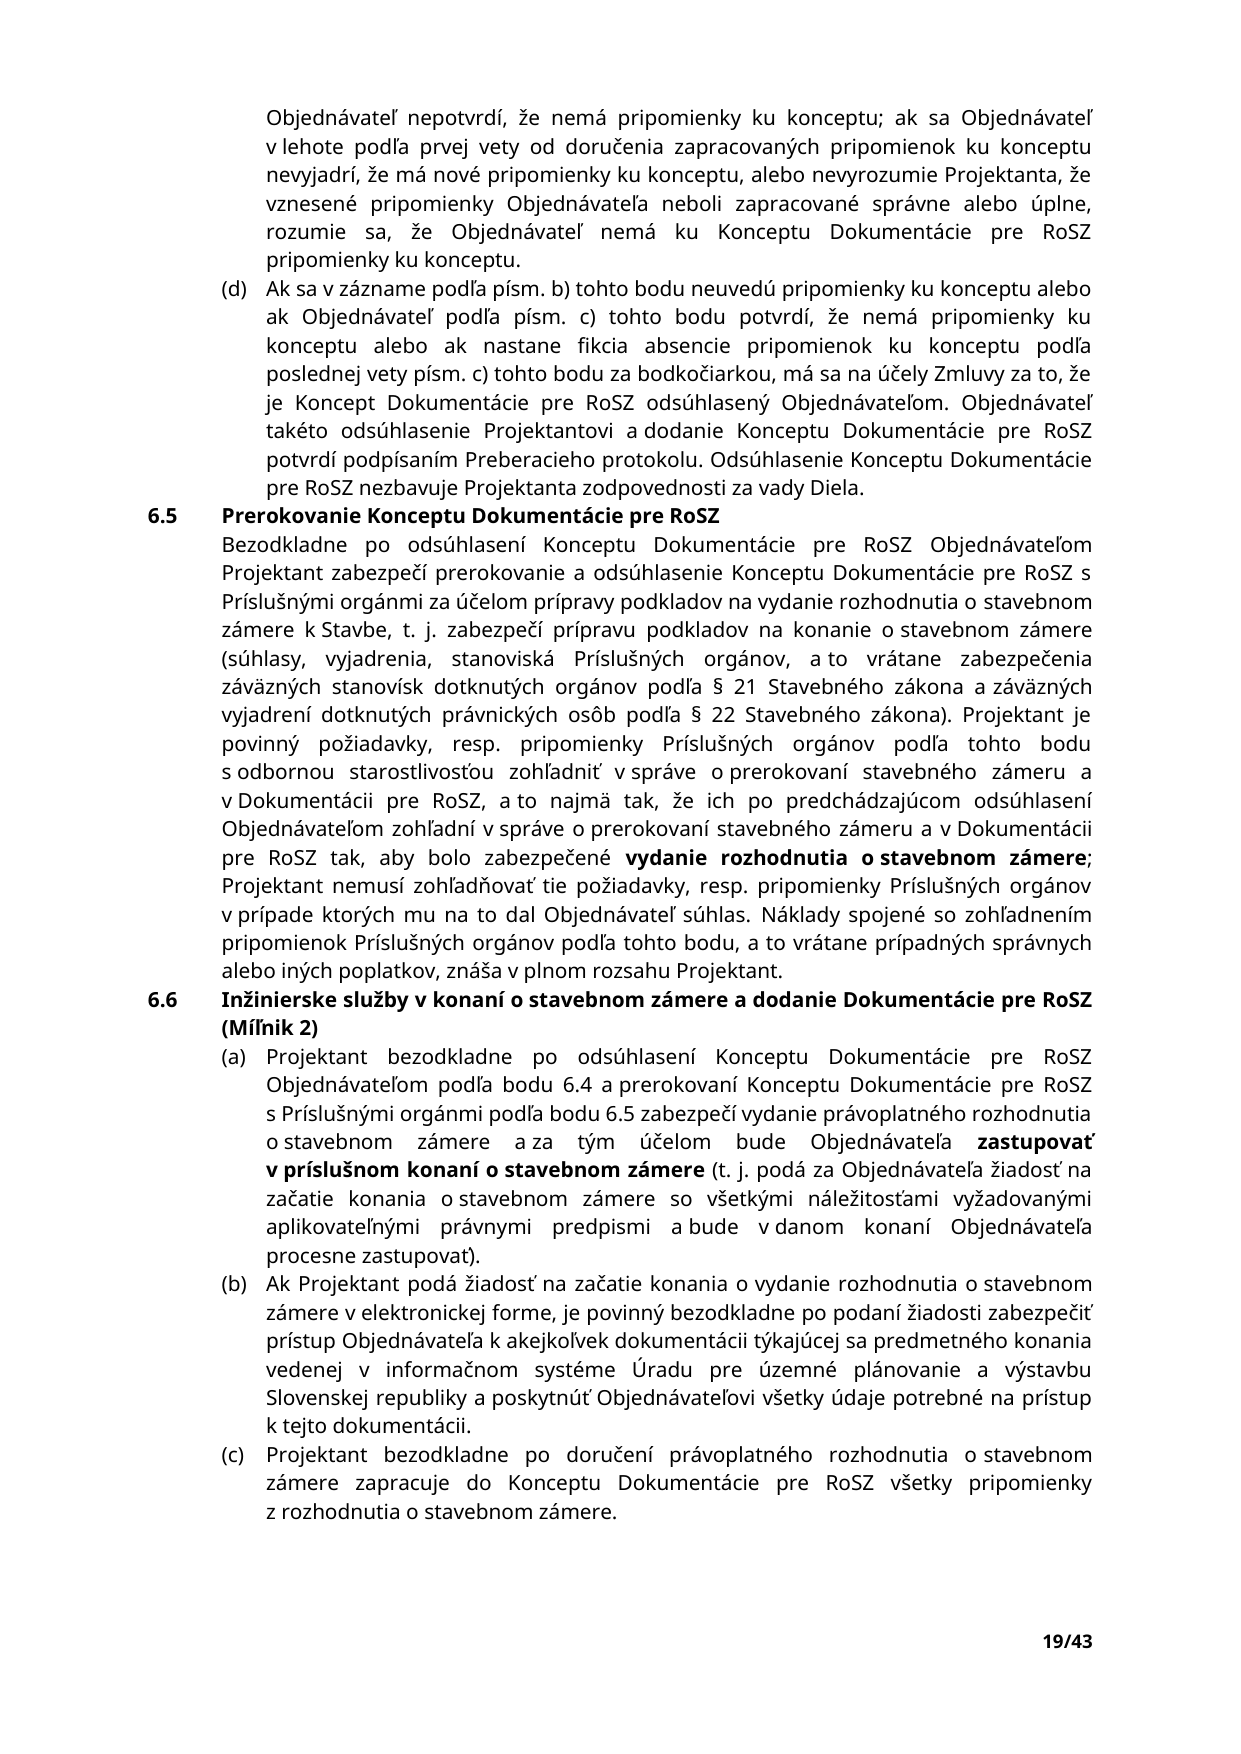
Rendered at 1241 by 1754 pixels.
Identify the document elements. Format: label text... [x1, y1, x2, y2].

text (b) Ak Projektant podá žiadosť na začatie konania o vydanie rozhodnutia o stavebnom zámere v elektronickej forme, je povinný bezodkladne po podaní žiadosti zabezpečiť prístup Objednávateľa k akejkoľvek dokumentácii týkajúcej sa predmetného konania vedenej v informačnom systéme Úradu pre územné plánovanie a výstavbu Slovenskej republiky a poskytnúť Objednávateľovi všetky údaje potrebné na prístup k tejto dokumentácii. [221, 1269, 1093, 1440]
text (d) Ak sa v zázname podľa písm. b) tohto bodu neuvedú pripomienky ku konceptu alebo ak Objednávateľ podľa písm. c) tohto bodu potvrdí, že nemá pripomienky ku konceptu alebo ak nastane fikcia absencie pripomienok ku konceptu podľa poslednej vety písm. c) tohto bodu za bodkočiarkou, má sa na účely Zmluvy za to, že je Koncept Dokumentácie pre RoSZ odsúhlasený Objednávateľom. Objednávateľ takéto odsúhlasenie Projektantovi a dodanie Konceptu Dokumentácie pre RoSZ potvrdí podpísaním Preberacieho protokolu. Odsúhlasenie Konceptu Dokumentácie pre RoSZ nezbavuje Projektanta zodpovednosti za vady Diela. [221, 274, 1093, 502]
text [221, 103, 1093, 274]
text (c) Projektant bezodkladne po doručení právoplatného rozhodnutia o stavebnom zámere zapracuje do Konceptu Dokumentácie pre RoSZ všetky pripomienky z rozhodnutia o stavebnom zámere. [221, 1440, 1093, 1525]
text Bezodkladne po odsúhlasení Konceptu Dokumentácie pre RoSZ Objednávateľom Projektant zabezpečí prerokovanie a odsúhlasenie Konceptu Dokumentácie pre RoSZ s Príslušnými orgánmi za účelom prípravy podkladov na vydanie rozhodnutia o stavebnom zámere k Stavbe, t. j. zabezpečí prípravu podkladov na konanie o stavebnom zámere (súhlasy, vyjadrenia, stanoviská Príslušných orgánov, a to vrátane zabezpečenia záväzných stanovísk dotknutých orgánov podľa § 21 Stavebného zákona a záväzných vyjadrení dotknutých právnických osôb podľa § 22 Stavebného zákona). Projektant je povinný požiadavky, resp. pripomienky Príslušných orgánov podľa tohto bodu s odbornou starostlivosťou zohľadniť v správe o prerokovaní stavebného zámeru a v Dokumentácii pre RoSZ, a to najmä tak, že ich po predchádzajúcom odsúhlasení Objednávateľom zohľadní v správe o prerokovaní stavebného zámeru a v Dokumentácii pre RoSZ tak, aby bolo zabezpečené vydanie rozhodnutia o stavebnom zámere; Projektant nemusí zohľadňovať tie požiadavky, resp. pripomienky Príslušných orgánov v prípade ktorých mu na to dal Objednávateľ súhlas. Náklady spojené so zohľadnením pripomienok Príslušných orgánov podľa tohto bodu, a to vrátane prípadných správnych alebo iných poplatkov, znáša v plnom rozsahu Projektant. [221, 530, 1093, 985]
text 6.6 Inžinierske služby v konaní o stavebnom zámere a dodanie Dokumentácie pre RoSZ (Míľnik 2) [148, 985, 1093, 1042]
text 6.5 Prerokovanie Konceptu Dokumentácie pre RoSZ [148, 502, 1093, 530]
text (a) Projektant bezodkladne po odsúhlasení Konceptu Dokumentácie pre RoSZ Objednávateľom podľa bodu 6.4 a prerokovaní Konceptu Dokumentácie pre RoSZ s Príslušnými orgánmi podľa bodu 6.5 zabezpečí vydanie právoplatného rozhodnutia o stavebnom zámere a za tým účelom bude Objednávateľa zastupovať v príslušnom konaní o stavebnom zámere (t. j. podá za Objednávateľa žiadosť na začatie konania o stavebnom zámere so všetkými náležitosťami vyžadovanými aplikovateľnými právnymi predpismi a bude v danom konaní Objednávateľa procesne zastupovať). [221, 1042, 1093, 1269]
